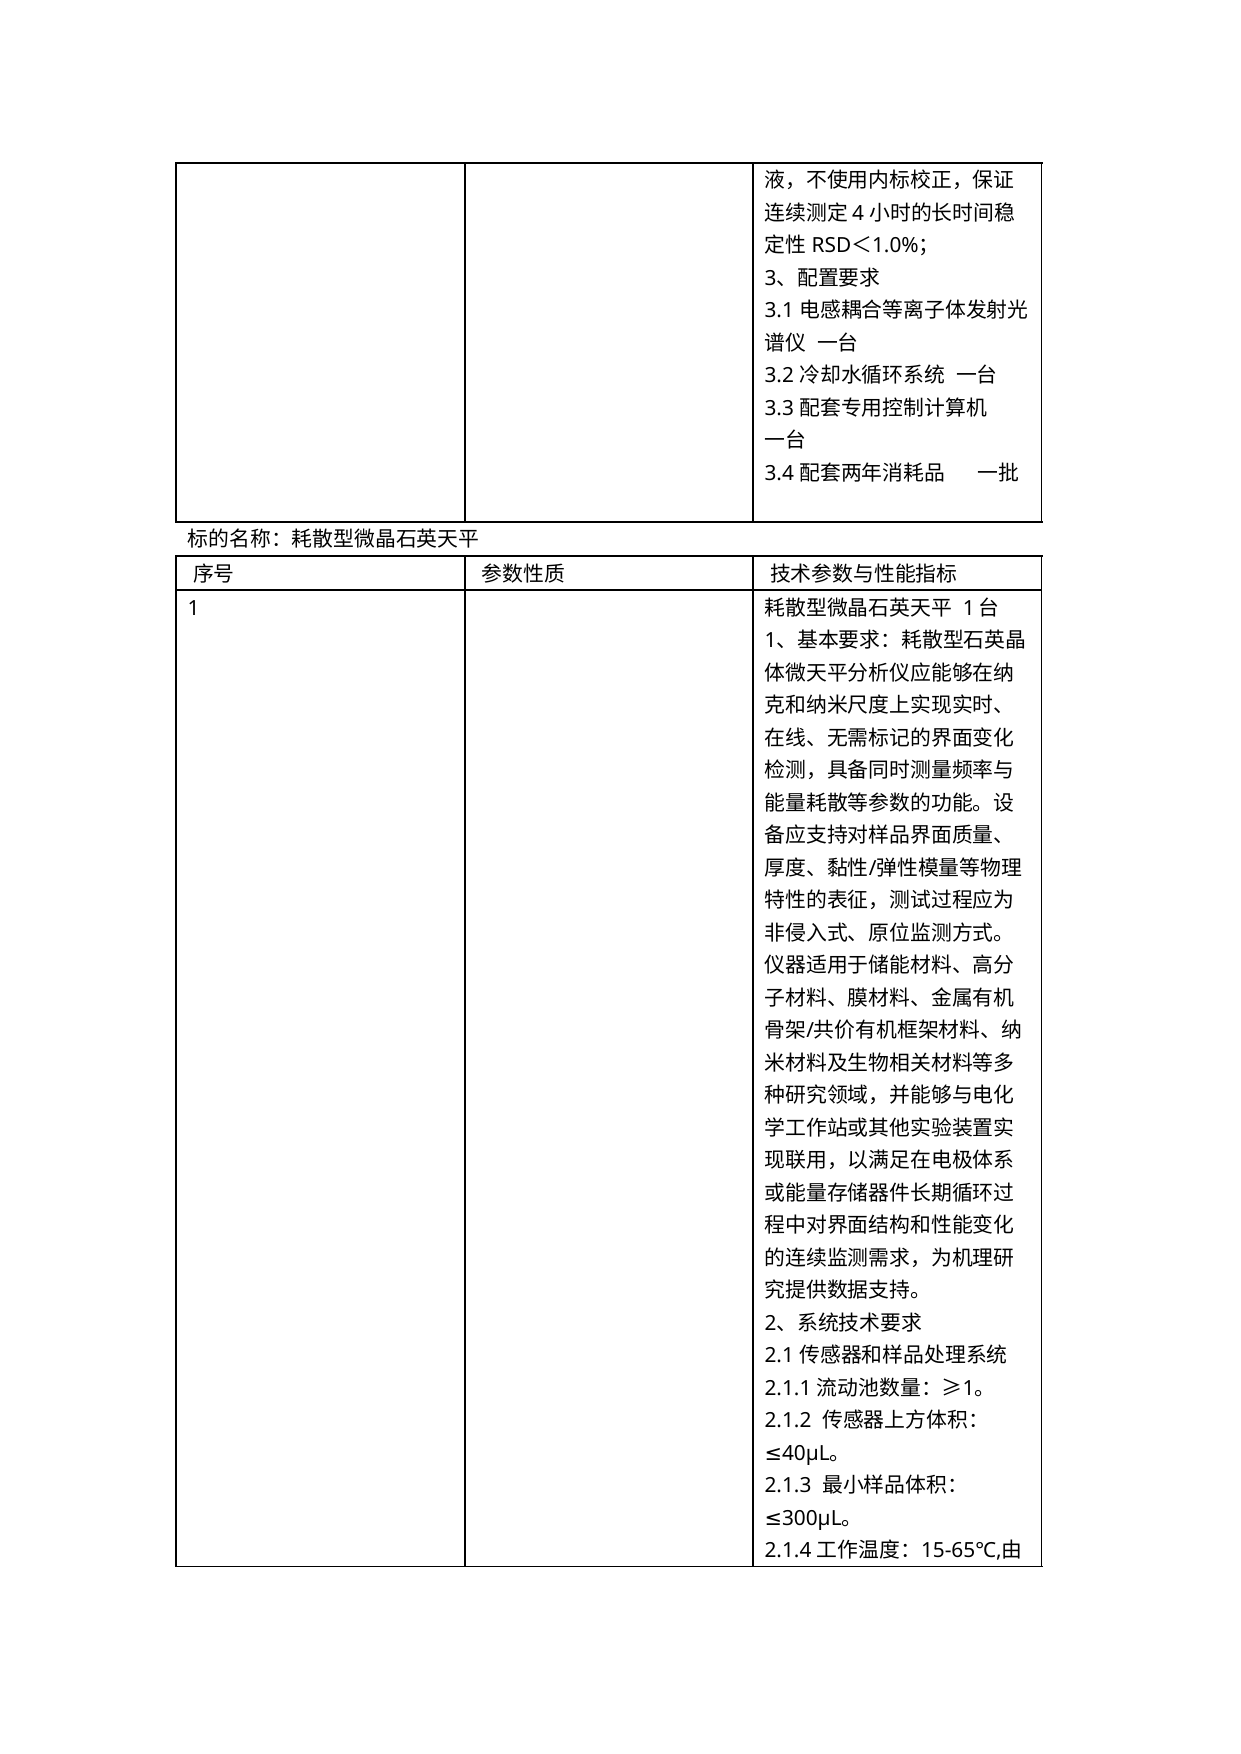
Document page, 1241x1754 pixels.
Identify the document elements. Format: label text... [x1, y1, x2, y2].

table_cell 1 [177, 591, 464, 1566]
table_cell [754, 164, 1041, 521]
table_header 参数性质 [466, 557, 752, 589]
table_cell [466, 591, 752, 1566]
text 标的名称：耗散型微晶石英天平 [187, 523, 1053, 555]
table_header 技术参数与性能指标 [754, 557, 1041, 589]
table_header 序号 [177, 557, 464, 589]
table_cell [466, 164, 752, 521]
table_cell 1 [177, 164, 464, 521]
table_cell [754, 591, 1041, 1566]
